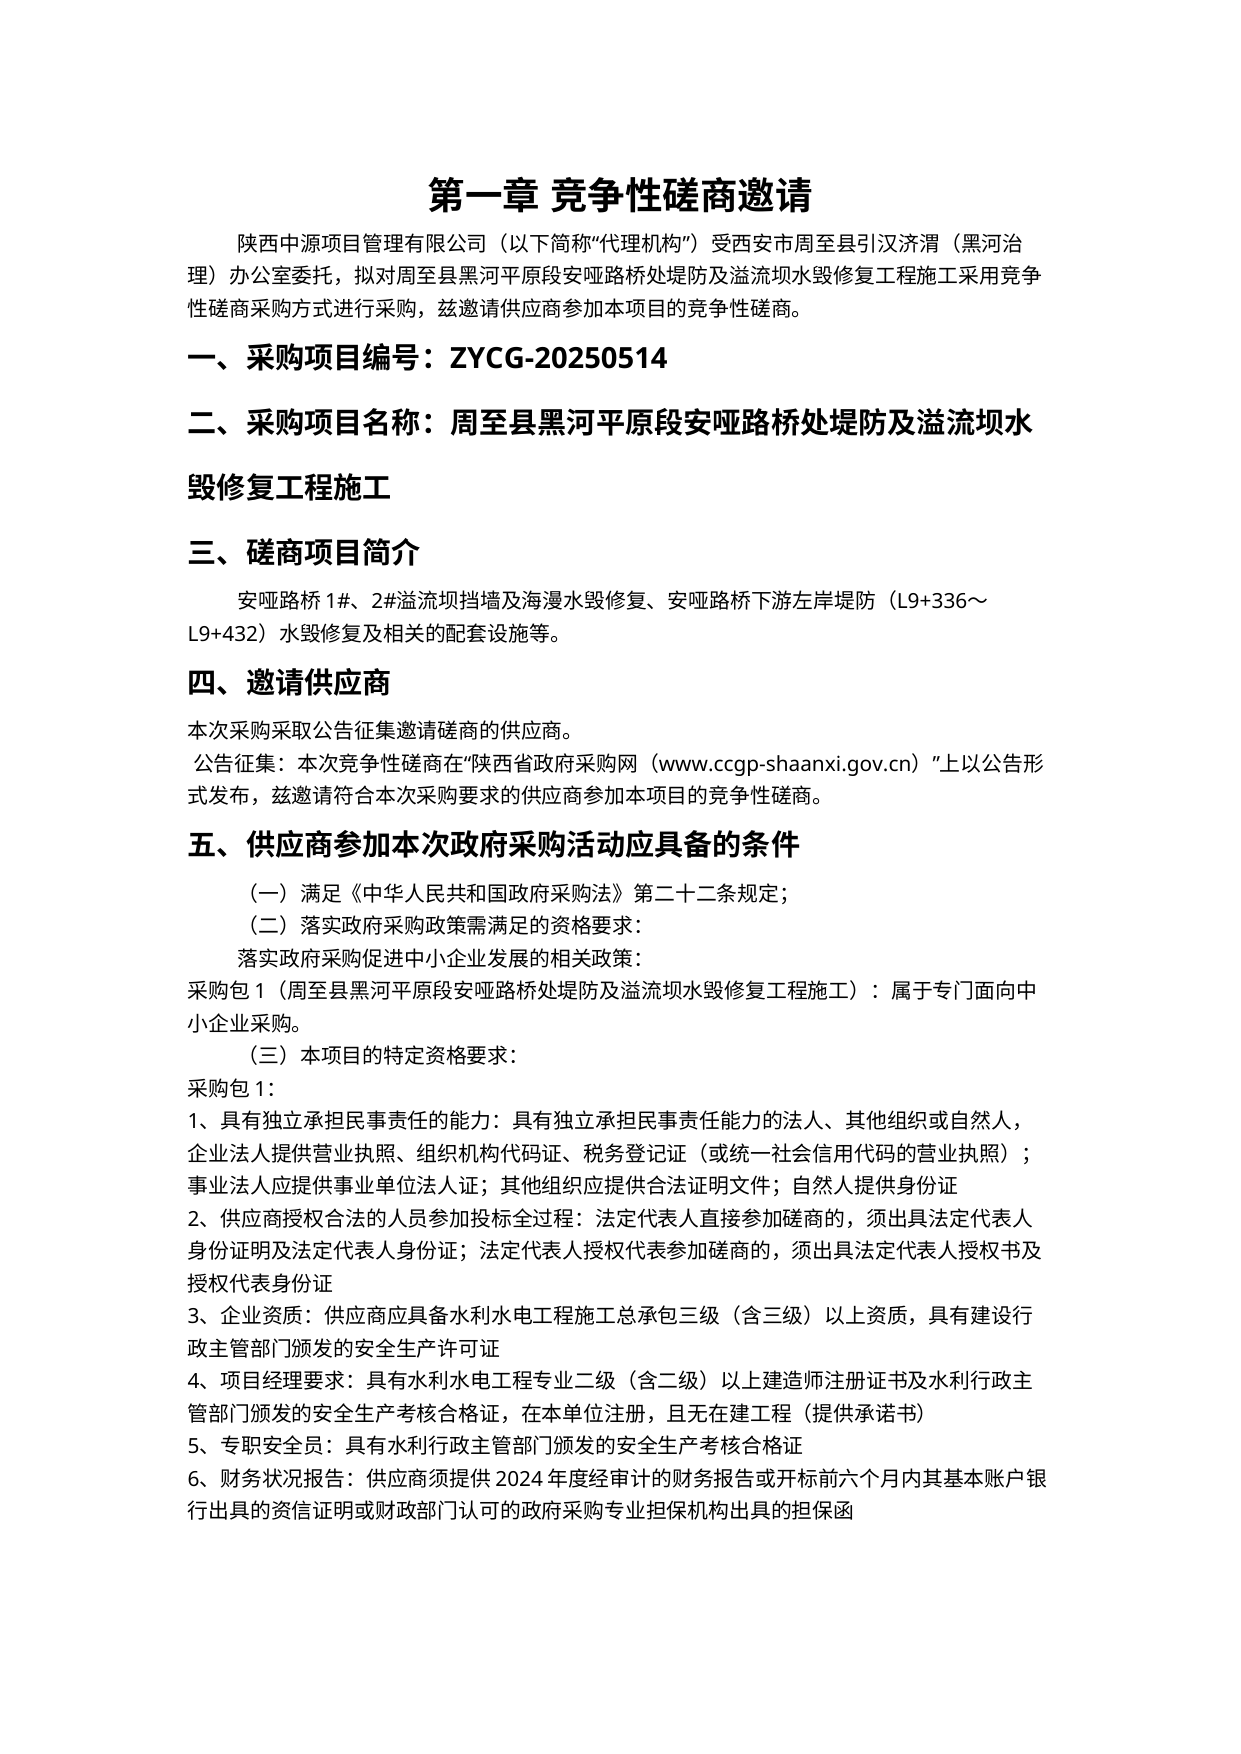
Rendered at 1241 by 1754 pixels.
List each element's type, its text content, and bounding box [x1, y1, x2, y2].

text （一）满足《中华人民共和国政府采购法》第二十二条规定； [187, 877, 1053, 909]
text 3、企业资质：供应商应具备水利水电工程施工总承包三级（含三级）以上资质，具有建设行政主管部门颁发的安全生产许可证 [187, 1299, 1053, 1364]
text 一、采购项目编号：ZYCG-20250514 [187, 324, 1053, 389]
text 安哑路桥1#、2#溢流坝挡墙及海漫水毁修复、安哑路桥下游左岸堤防（L9+336～L9+432）水毁修复及相关的配套设施等。 [187, 584, 1053, 649]
text 采购包1： [187, 1072, 1053, 1104]
text 公告征集：本次竞争性磋商在“陕西省政府采购网（www.ccgp-shaanxi.gov.cn）”上以公告形式发布，兹邀请符合本次采购要求的供应商参加本项目的竞争性磋商。 [187, 747, 1053, 812]
text 落实政府采购促进中小企业发展的相关政策： [187, 942, 1053, 974]
text 第一章 竞争性磋商邀请 [187, 162, 1053, 227]
text 四、邀请供应商 [187, 649, 1053, 714]
text 采购包1（周至县黑河平原段安哑路桥处堤防及溢流坝水毁修复工程施工）：属于专门面向中小企业采购。 [187, 974, 1053, 1039]
text 五、供应商参加本次政府采购活动应具备的条件 [187, 812, 1053, 877]
text 1、具有独立承担民事责任的能力：具有独立承担民事责任能力的法人、其他组织或自然人，企业法人提供营业执照、组织机构代码证、税务登记证（或统一社会信用代码的营业执照）；事业法人应提供事业单位法人证；其他组织应提供合法证明文件；自然人提供身份证 [187, 1104, 1053, 1202]
text 二、采购项目名称：周至县黑河平原段安哑路桥处堤防及溢流坝水毁修复工程施工 [187, 389, 1053, 519]
text 4、项目经理要求：具有水利水电工程专业二级（含二级）以上建造师注册证书及水利行政主管部门颁发的安全生产考核合格证，在本单位注册，且无在建工程（提供承诺书） [187, 1364, 1053, 1429]
text （二）落实政府采购政策需满足的资格要求： [187, 909, 1053, 942]
text 陕西中源项目管理有限公司（以下简称“代理机构”）受西安市周至县引汉济渭（黑河治理）办公室委托，拟对周至县黑河平原段安哑路桥处堤防及溢流坝水毁修复工程施工采用竞争性磋商采购方式进行采购，兹邀请供应商参加本项目的竞争性磋商。 [187, 227, 1053, 324]
text 6、财务状况报告：供应商须提供2024年度经审计的财务报告或开标前六个月内其基本账户银行出具的资信证明或财政部门认可的政府采购专业担保机构出具的担保函 [187, 1462, 1053, 1527]
text 2、供应商授权合法的人员参加投标全过程：法定代表人直接参加磋商的，须出具法定代表人身份证明及法定代表人身份证；法定代表人授权代表参加磋商的，须出具法定代表人授权书及授权代表身份证 [187, 1202, 1053, 1299]
text 三、磋商项目简介 [187, 519, 1053, 584]
text 本次采购采取公告征集邀请磋商的供应商。 [187, 714, 1053, 747]
text （三）本项目的特定资格要求： [187, 1039, 1053, 1072]
text 5、专职安全员：具有水利行政主管部门颁发的安全生产考核合格证 [187, 1429, 1053, 1462]
